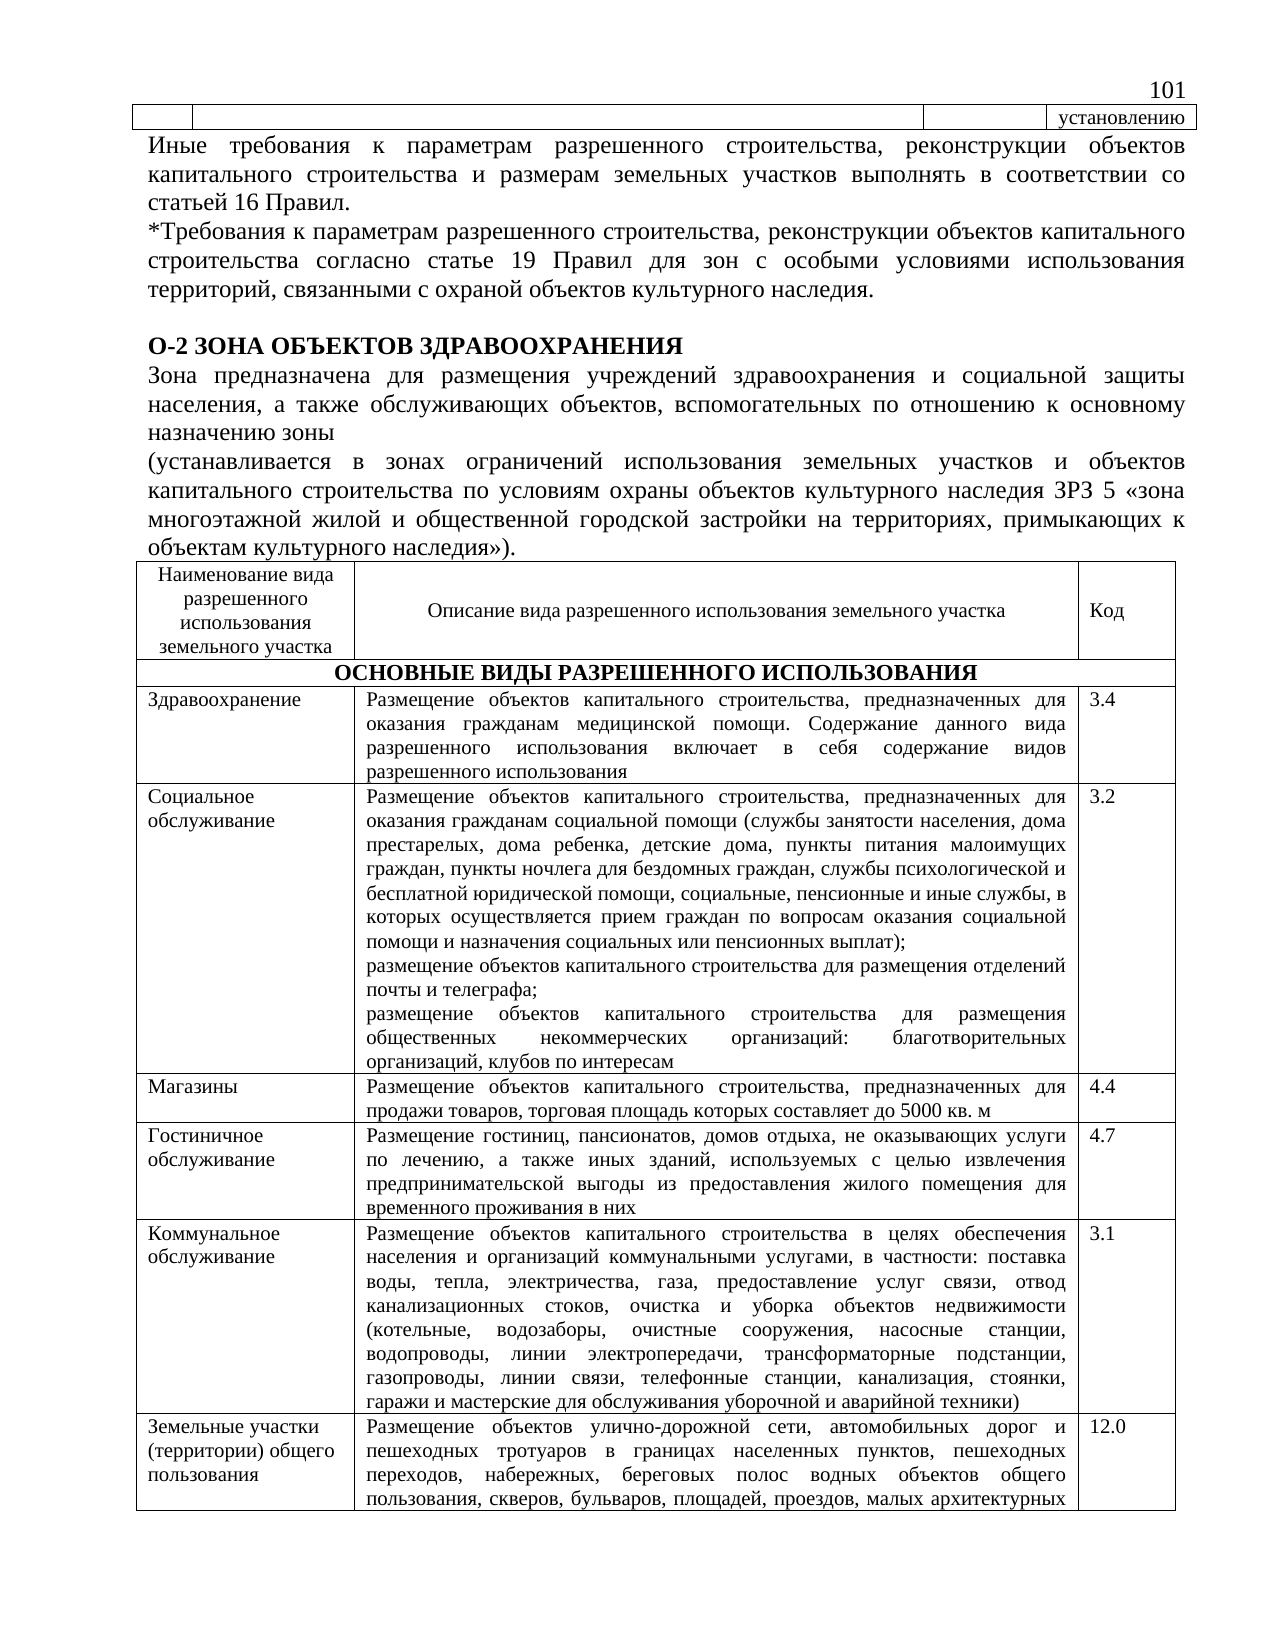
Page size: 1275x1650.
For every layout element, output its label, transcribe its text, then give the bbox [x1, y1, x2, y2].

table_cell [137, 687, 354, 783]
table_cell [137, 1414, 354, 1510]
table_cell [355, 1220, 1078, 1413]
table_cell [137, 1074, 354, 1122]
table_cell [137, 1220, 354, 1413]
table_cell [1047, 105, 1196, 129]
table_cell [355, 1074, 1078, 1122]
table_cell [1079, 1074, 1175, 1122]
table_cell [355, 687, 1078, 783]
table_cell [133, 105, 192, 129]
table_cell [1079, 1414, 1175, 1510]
text Иные требования к параметрам разрешенного строительства, реконструкции объектов капитального строительства и размерам земельных участков выполнять в соответствии со статьей 16 Правил. [148, 130, 1186, 216]
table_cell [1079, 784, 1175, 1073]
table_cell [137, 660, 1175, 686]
text *Требования к параметрам разрешенного строительства, реконструкции объектов капитального строительства согласно статье 19 Правил для зон с особыми условиями использования территорий, связанными с охраной объектов культурного наследия. [148, 216, 1186, 302]
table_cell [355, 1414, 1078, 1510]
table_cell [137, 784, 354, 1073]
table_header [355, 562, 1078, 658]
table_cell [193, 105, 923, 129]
text (устанавливается в зонах ограничений использования земельных участков и объектов капитального строительства по условиям охраны объектов культурного наследия ЗРЗ 5 «зона многоэтажной жилой и общественной городской застройки на территориях, примыкающих к объектам культурного наследия»). [148, 446, 1186, 561]
text Зона предназначена для размещения учреждений здравоохранения и социальной защиты населения, а также обслуживающих объектов, вспомогательных по отношению к основному назначению зоны [148, 360, 1186, 446]
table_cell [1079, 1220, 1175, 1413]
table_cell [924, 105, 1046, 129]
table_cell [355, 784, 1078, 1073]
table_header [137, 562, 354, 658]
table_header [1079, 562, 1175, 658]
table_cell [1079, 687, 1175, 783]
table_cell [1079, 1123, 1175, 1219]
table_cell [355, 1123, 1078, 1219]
text О-2 ЗОНА ОБЪЕКТОВ ЗДРАВООХРАНЕНИЯ [148, 331, 1186, 360]
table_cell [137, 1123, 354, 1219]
